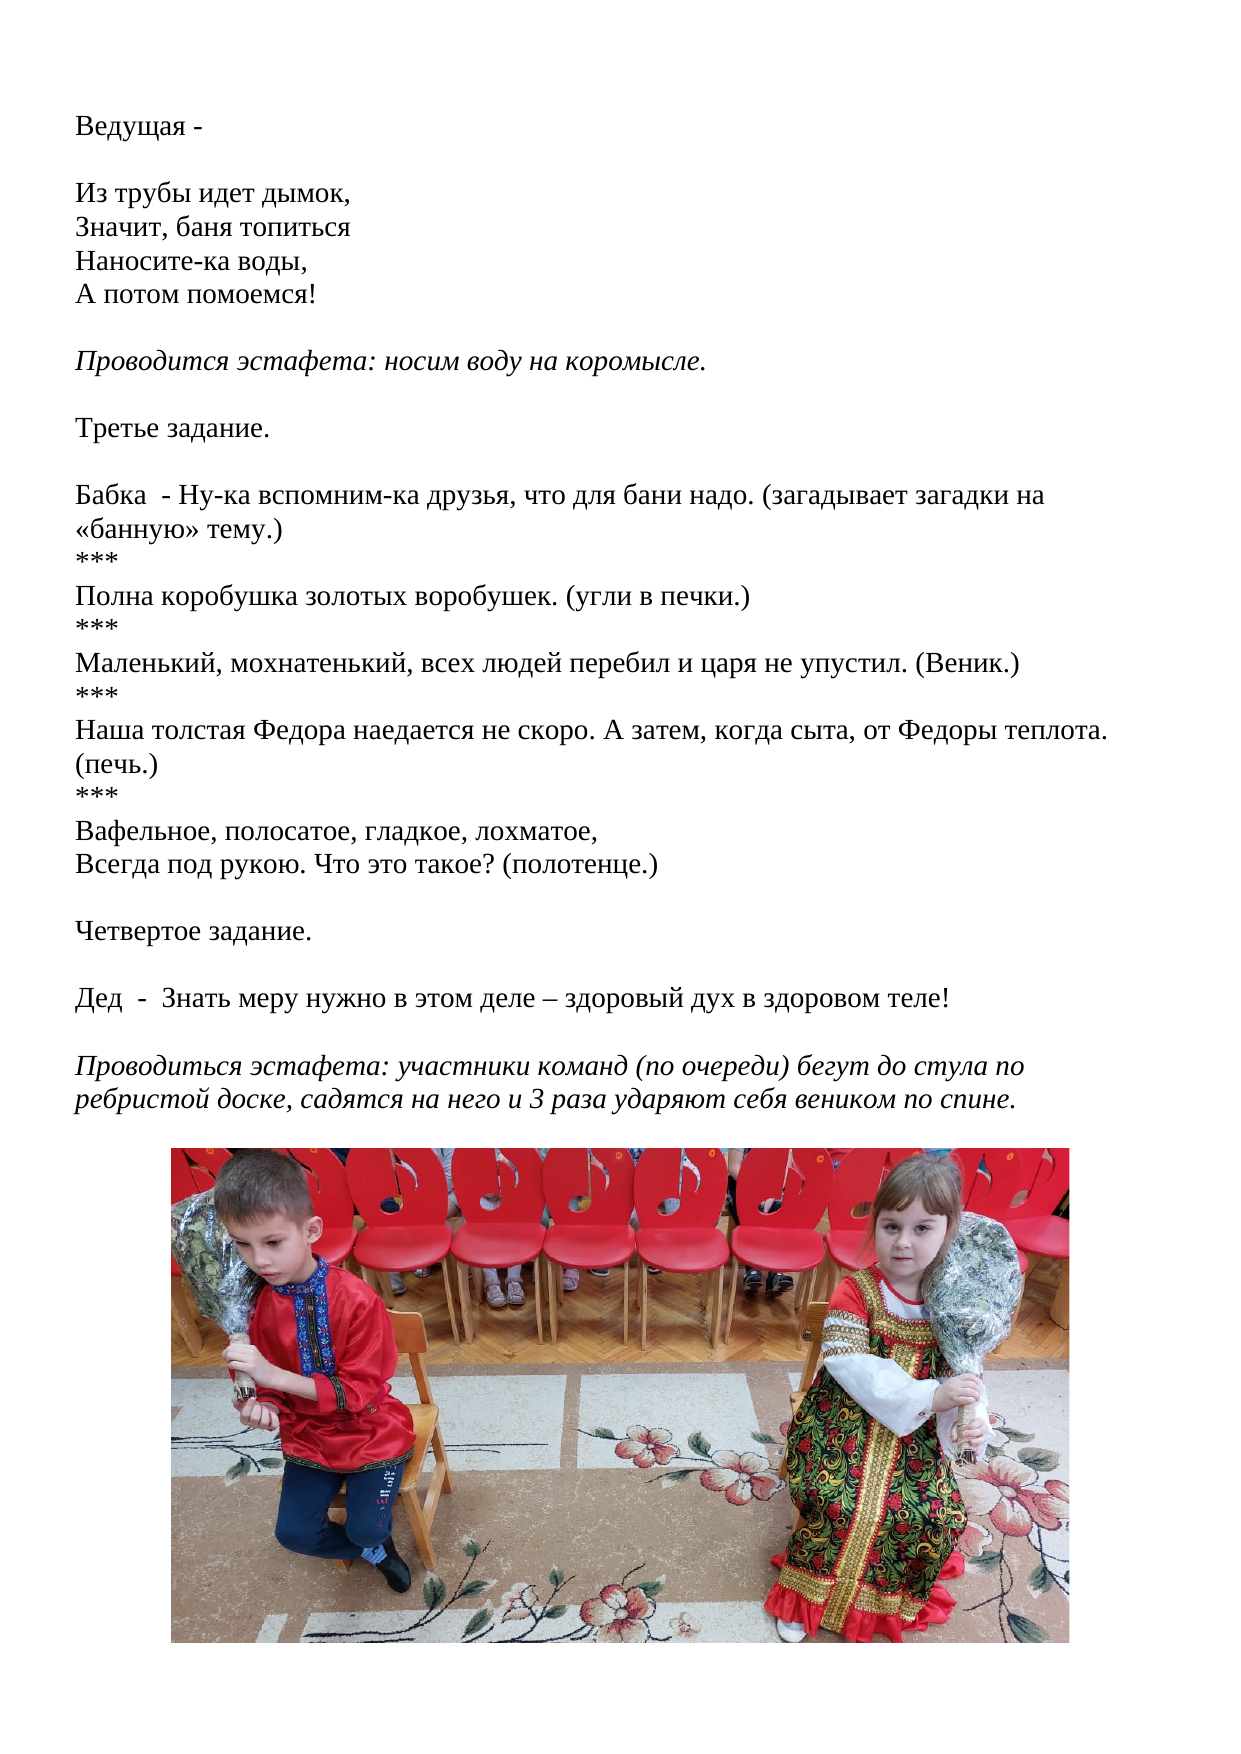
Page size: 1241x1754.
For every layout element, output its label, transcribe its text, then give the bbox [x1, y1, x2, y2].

text Бабка - Ну-ка вспомним-ка друзья, что для бани надо. (загадывает загадки на «банную» тему.) [75, 477, 1165, 544]
text Из трубы идет дымок, [75, 176, 1165, 209]
text Третье задание. [75, 410, 1165, 444]
text *** [75, 679, 1165, 712]
text Полна коробушка золотых воробушек. (угли в печки.) [75, 578, 1165, 612]
text Ведущая - [75, 108, 1165, 142]
text *** [75, 544, 1165, 578]
picture [171, 1148, 1070, 1643]
text Четвертое задание. [75, 913, 1165, 947]
text *** [75, 779, 1165, 813]
text Проводиться эстафета: участники команд (по очереди) бегут до стула по ребристой доске, садятся на него и 3 раза ударяют себя веником по спине. [75, 1048, 1165, 1115]
text Всегда под рукою. Что это такое? (полотенце.) [75, 846, 1165, 880]
text Наносите-ка воды, [75, 243, 1165, 276]
text А потом помоемся! [75, 276, 1165, 310]
text Вафельное, полосатое, гладкое, лохматое, [75, 813, 1165, 846]
text Значит, баня топиться [75, 209, 1165, 243]
text Маленький, мохнатенький, всех людей перебил и царя не упустил. (Веник.) [75, 645, 1165, 679]
text Дед - Знать меру нужно в этом деле – здоровый дух в здоровом теле! [75, 981, 1165, 1014]
text Наша толстая Федора наедается не скоро. А затем, когда сыта, от Федоры теплота. (печь.) [75, 712, 1165, 779]
text Проводится эстафета: носим воду на коромысле. [75, 343, 1165, 377]
text *** [75, 612, 1165, 645]
